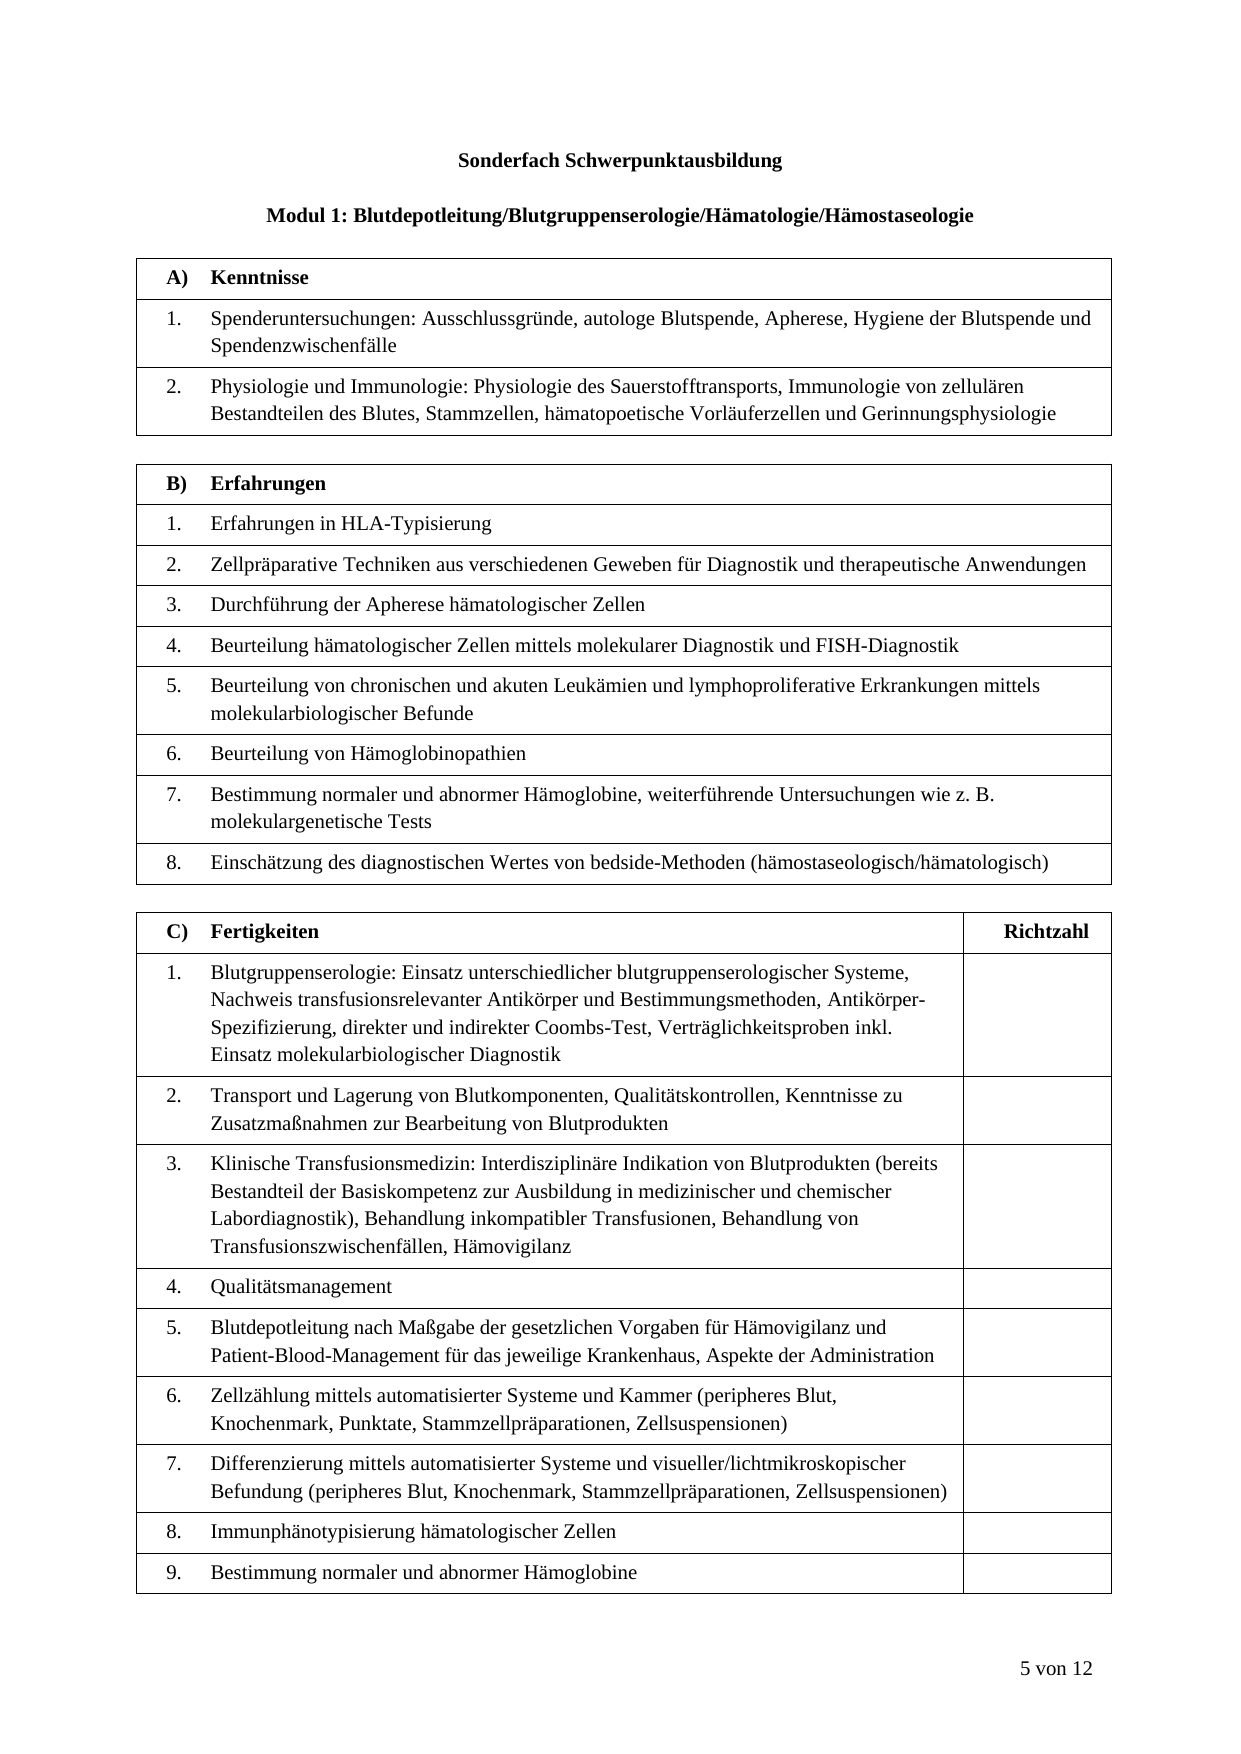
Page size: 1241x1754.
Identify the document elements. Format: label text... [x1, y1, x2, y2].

table_cell [964, 954, 1111, 1076]
table_cell Spenderuntersuchungen: Ausschlussgründe, autologe Blutspende, Apherese, Hygiene der Blutspende und Spendenzwischenfälle [137, 300, 1111, 367]
table_cell Physiologie und Immunologie: Physiologie des Sauerstofftransports, Immunologie von zellulären Bestandteilen des Blutes, Stammzellen, hämatopoetische Vorläuferzellen und Gerinnungsphysiologie [137, 368, 1111, 435]
table_cell [964, 1513, 1111, 1553]
table_cell Beurteilung hämatologischer Zellen mittels molekularer Diagnostik und FISH-Diagnostik [137, 627, 1111, 666]
table_cell Blutdepotleitung nach Maßgabe der gesetzlichen Vorgaben für Hämovigilanz und Patient-Blood-Management für das jeweilige Krankenhaus, Aspekte der Administration [137, 1309, 963, 1376]
table_cell Blutgruppenserologie: Einsatz unterschiedlicher blutgruppenserologischer Systeme, Nachweis transfusionsrelevanter Antikörper und Bestimmungsmethoden, Antikörper-Spezifizierung, direkter und indirekter Coombs-Test, Verträglichkeitsproben inkl. Einsatz molekularbiologischer Diagnostik [137, 954, 963, 1076]
table_cell Klinische Transfusionsmedizin: Interdisziplinäre Indikation von Blutprodukten (bereits Bestandteil der Basiskompetenz zur Ausbildung in medizinischer und chemischer Labordiagnostik), Behandlung inkompatibler Transfusionen, Behandlung von Transfusionszwischenfällen, Hämovigilanz [137, 1145, 963, 1267]
table_cell [964, 1554, 1111, 1593]
table_cell Beurteilung von Hämoglobinopathien [137, 735, 1111, 775]
table_cell Beurteilung von chronischen und akuten Leukämien und lymphoproliferative Erkrankungen mittels molekularbiologischer Befunde [137, 667, 1111, 734]
table_header Richtzahl [964, 913, 1111, 953]
table_cell [964, 1145, 1111, 1267]
table_cell [964, 1445, 1111, 1512]
table_cell Qualitätsmanagement [137, 1269, 963, 1308]
table_cell Zellzählung mittels automatisierter Systeme und Kammer (peripheres Blut, Knochenmark, Punktate, Stammzellpräparationen, Zellsuspensionen) [137, 1377, 963, 1444]
table_cell Durchführung der Apherese hämatologischer Zellen [137, 586, 1111, 626]
table_cell Einschätzung des diagnostischen Wertes von bedside-Methoden (hämostaseologisch/hämatologisch) [137, 844, 1111, 883]
table_cell Bestimmung normaler und abnormer Hämoglobine [137, 1554, 963, 1593]
table_cell Immunphänotypisierung hämatologischer Zellen [137, 1513, 963, 1553]
table_cell [964, 1377, 1111, 1444]
text Sonderfach Schwerpunktausbildung [148, 148, 1092, 172]
table_cell Differenzierung mittels automatisierter Systeme und visueller/lichtmikroskopischer Befundung (peripheres Blut, Knochenmark, Stammzellpräparationen, Zellsuspensionen) [137, 1445, 963, 1512]
table_cell Zellpräparative Techniken aus verschiedenen Geweben für Diagnostik und therapeutische Anwendungen [137, 546, 1111, 585]
table_header C) Fertigkeiten [137, 913, 963, 953]
table_header B) Erfahrungen [137, 465, 1111, 504]
table_cell Transport und Lagerung von Blutkomponenten, Qualitätskontrollen, Kenntnisse zu Zusatzmaßnahmen zur Bearbeitung von Blutprodukten [137, 1077, 963, 1144]
table_cell [964, 1309, 1111, 1376]
text Modul 1: Blutdepotleitung/Blutgruppenserologie/Hämatologie/Hämostaseologie [148, 203, 1092, 227]
table_cell Erfahrungen in HLA-Typisierung [137, 505, 1111, 544]
table_header A) Kenntnisse [137, 259, 1111, 299]
table_cell [964, 1269, 1111, 1308]
table_cell Bestimmung normaler und abnormer Hämoglobine, weiterführende Untersuchungen wie z. B. molekulargenetische Tests [137, 776, 1111, 843]
table_cell [964, 1077, 1111, 1144]
